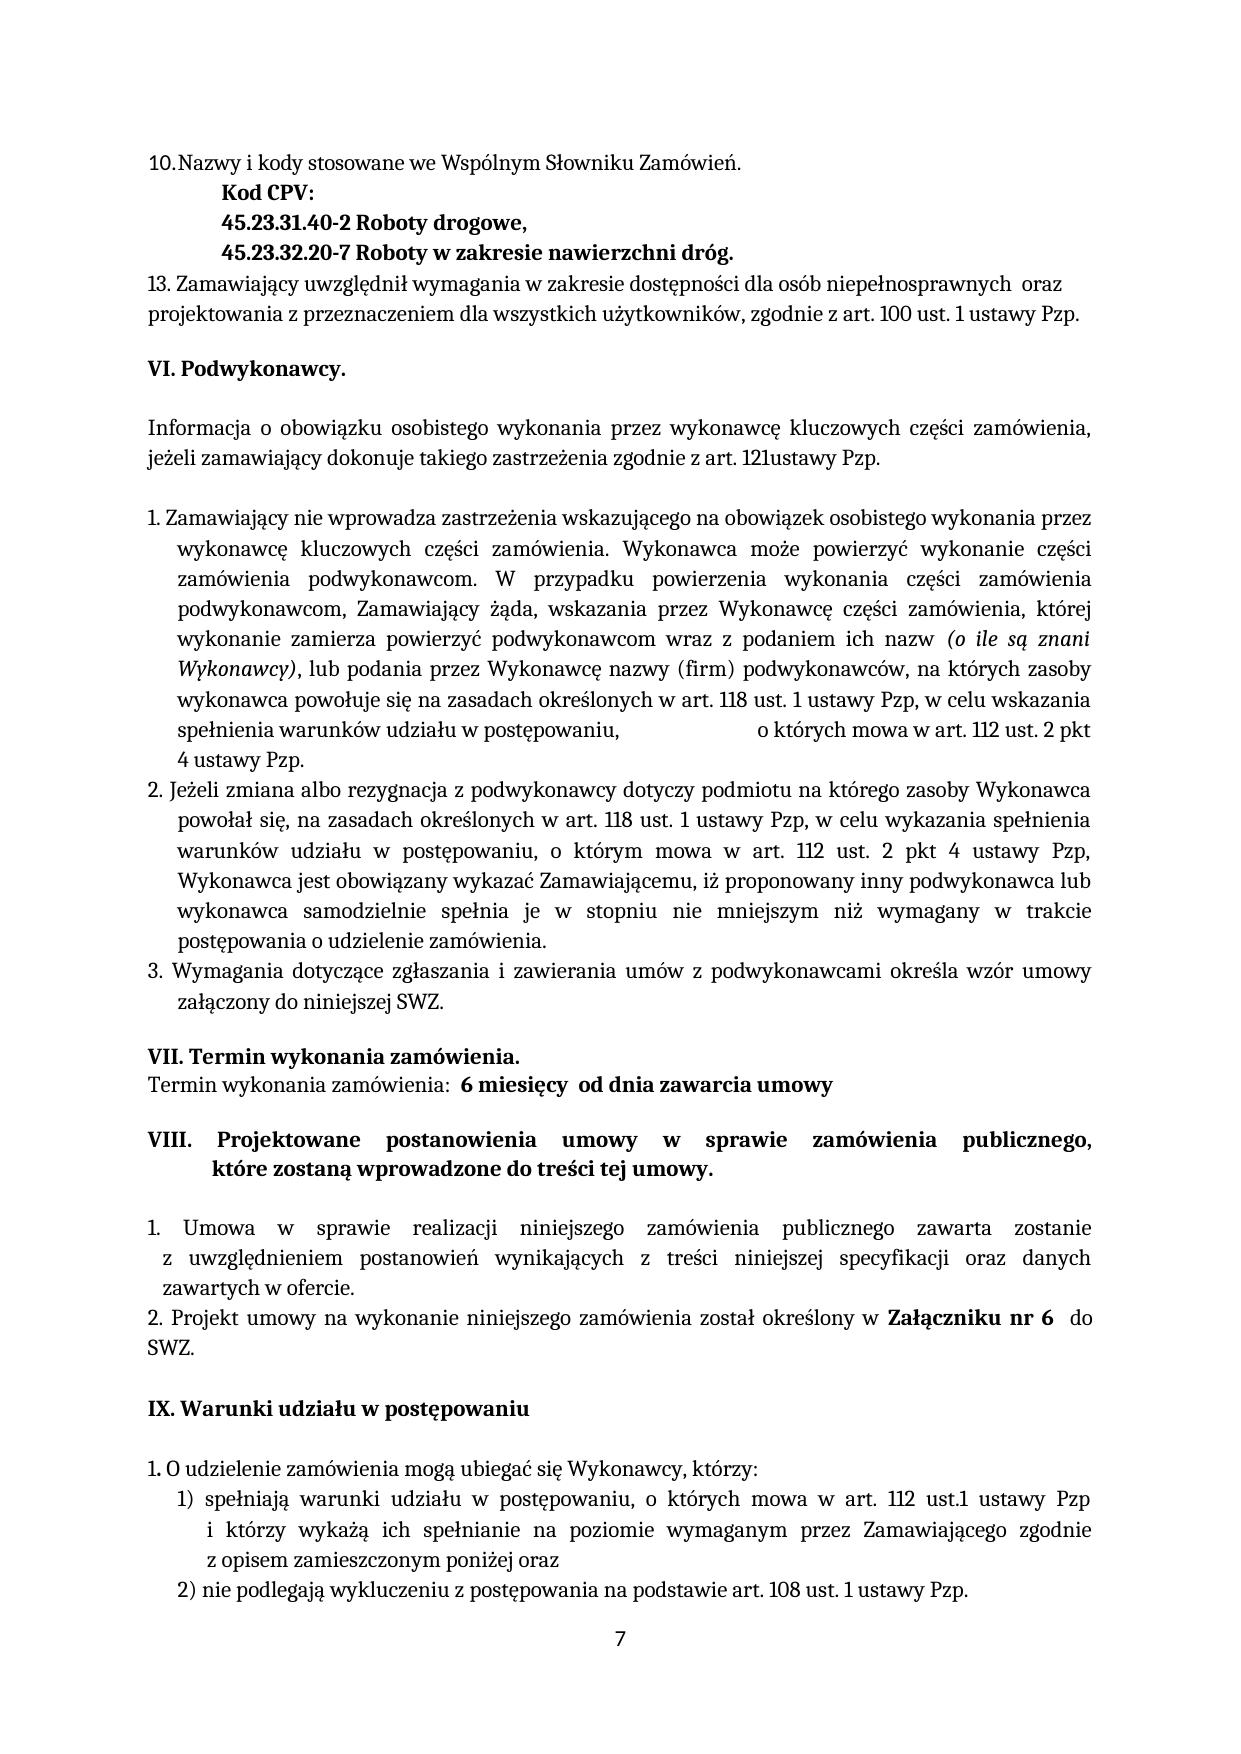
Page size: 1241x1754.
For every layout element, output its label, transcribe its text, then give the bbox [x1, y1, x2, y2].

text VIII. Projektowane postanowienia umowy w sprawie zamówienia publicznego, które zostaną wprowadzone do treści tej umowy. [148, 1127, 1093, 1182]
text 2. Projekt umowy na wykonanie niniejszego zamówienia został określony w Załączniku nr 6 do SWZ. [148, 1305, 1093, 1362]
text Kod CPV: [148, 180, 1093, 206]
text 2. Jeżeli zmiana albo rezygnacja z podwykonawcy dotyczy podmiotu na którego zasoby Wykonawca powołał się, na zasadach określonych w art. 118 ust. 1 ustawy Pzp, w celu wykazania spełnienia warunków udziału w postępowaniu, o którym mowa w art. 112 ust. 2 pkt 4 ustawy Pzp, Wykonawca jest obowiązany wykazać Zamawiającemu, iż proponowany inny podwykonawca lub wykonawca samodzielnie spełnia je w stopniu nie mniejszym niż wymagany w trakcie postępowania o udzielenie zamówienia. [148, 777, 1093, 954]
text 2) nie podlegają wykluczeniu z postępowania na podstawie art. 108 ust. 1 ustawy Pzp. [177, 1577, 1093, 1603]
text 3. Wymagania dotyczące zgłaszania i zawierania umów z podwykonawcami określa wzór umowy załączony do niniejszej SWZ. [148, 958, 1093, 1015]
text 13. Zamawiający uwzględnił wymagania w zakresie dostępności dla osób niepełnosprawnych oraz projektowania z przeznaczeniem dla wszystkich użytkowników, zgodnie z art. 100 ust. 1 ustawy Pzp. [148, 270, 1093, 327]
list Nazwy i kody stosowane we Wspólnym Słowniku Zamówień. [148, 148, 1093, 176]
text Informacja o obowiązku osobistego wykonania przez wykonawcę kluczowych części zamówienia, jeżeli zamawiający dokonuje takiego zastrzeżenia zgodnie z art. 121ustawy Pzp. [148, 414, 1093, 471]
text 1. Umowa w sprawie realizacji niniejszego zamówienia publicznego zawarta zostanie z uwzględnieniem postanowień wynikających z treści niniejszej specyfikacji oraz danych zawartych w ofercie. [148, 1214, 1093, 1301]
text 1. Zamawiający nie wprowadza zastrzeżenia wskazującego na obowiązek osobistego wykonania przez wykonawcę kluczowych części zamówienia. Wykonawca może powierzyć wykonanie części zamówienia podwykonawcom. W przypadku powierzenia wykonania części zamówienia podwykonawcom, Zamawiający żąda, wskazania przez Wykonawcę części zamówienia, której wykonanie zamierza powierzyć podwykonawcom wraz z podaniem ich nazw (o ile są znani Wykonawcy), lub podania przez Wykonawcę nazwy (firm) podwykonawców, na których zasoby wykonawca powołuje się na zasadach określonych w art. 118 ust. 1 ustawy Pzp, w celu wskazania spełnienia warunków udziału w postępowaniu, o których mowa w art. 112 ust. 2 pkt 4 ustawy Pzp. [148, 505, 1093, 773]
text 45.23.32.20-7 Roboty w zakresie nawierzchni dróg. [148, 240, 1093, 267]
text VII. Termin wykonania zamówienia. [148, 1044, 1093, 1070]
text 1. O udzielenie zamówienia mogą ubiegać się Wykonawcy, którzy: [148, 1456, 1093, 1482]
text VI. Podwykonawcy. [148, 356, 1093, 382]
text Termin wykonania zamówienia: 6 miesięcy od dnia zawarcia umowy [148, 1072, 1093, 1098]
text 45.23.31.40-2 Roboty drogowe, [148, 210, 1093, 236]
text IX. Warunki udziału w postępowaniu [148, 1396, 1093, 1422]
text 1) spełniają warunki udziału w postępowaniu, o których mowa w art. 112 ust.1 ustawy Pzp i którzy wykażą ich spełnianie na poziomie wymaganym przez Zamawiającego zgodnie z opisem zamieszczonym poniżej oraz [177, 1486, 1093, 1573]
